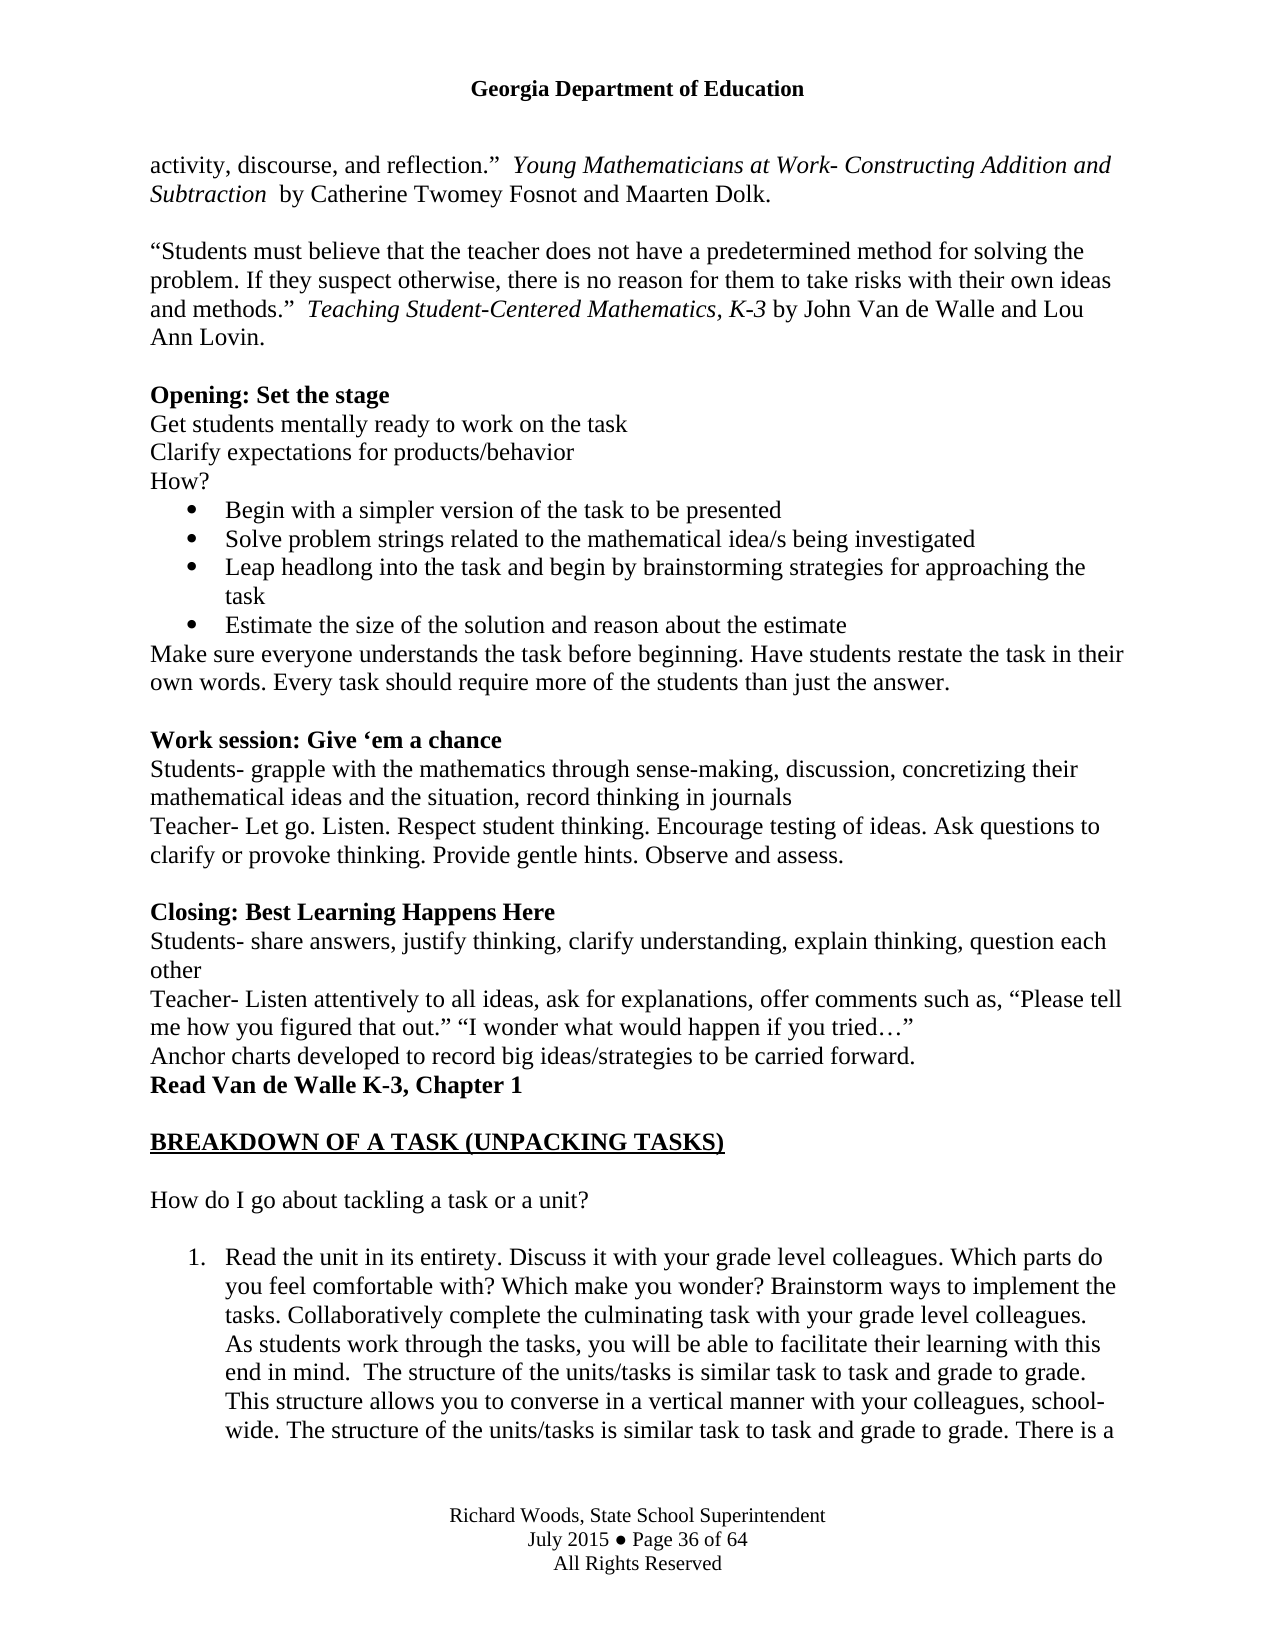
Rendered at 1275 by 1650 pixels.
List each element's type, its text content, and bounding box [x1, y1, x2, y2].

text Clarify expectations for products/behavior [150, 437, 1125, 466]
text BREAKDOWN OF A TASK (UNPACKING TASKS) [150, 1127, 1125, 1156]
list Begin with a simpler version of the task to be presented [187, 495, 1125, 524]
text How do I go about tackling a task or a unit? [150, 1185, 1125, 1214]
text Get students mentally ready to work on the task [150, 409, 1125, 437]
text Make sure everyone understands the task before beginning. Have students restate the task in their own words. Every task should require more of the students than just the answer. [150, 639, 1125, 696]
text Closing: Best Learning Happens Here [150, 897, 1125, 926]
text Students- grapple with the mathematics through sense-making, discussion, concretizing their mathematical ideas and the situation, record thinking in journals [150, 754, 1125, 811]
text Work session: Give ‘em a chance [150, 725, 1125, 754]
text Read Van de Walle K-3, Chapter 1 [150, 1070, 1125, 1099]
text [150, 150, 1125, 207]
text Students- share answers, justify thinking, clarify understanding, explain thinking, question each other [150, 926, 1125, 984]
text Teacher- Let go. Listen. Respect student thinking. Encourage testing of ideas. Ask questions to clarify or provoke thinking. Provide gentle hints. Observe and assess. [150, 811, 1125, 869]
text Opening: Set the stage [150, 380, 1125, 409]
text Teacher- Listen attentively to all ideas, ask for explanations, offer comments such as, “Please tell me how you figured that out.” “I wonder what would happen if you tried…” [150, 984, 1125, 1041]
list Estimate the size of the solution and reason about the estimate [187, 610, 1125, 639]
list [187, 1242, 1125, 1444]
text How? [150, 466, 1125, 495]
text “Students must believe that the teacher does not have a predetermined method for solving the problem. If they suspect otherwise, there is no reason for them to take risks with their own ideas and methods.” Teaching Student-Centered Mathematics, K-3 by John Van de Walle and Lou Ann Lovin. [150, 236, 1125, 351]
text Anchor charts developed to record big ideas/strategies to be carried forward. [150, 1041, 1125, 1070]
list Leap headlong into the task and begin by brainstorming strategies for approaching the task [187, 552, 1125, 610]
list Solve problem strings related to the mathematical idea/s being investigated [187, 524, 1125, 552]
